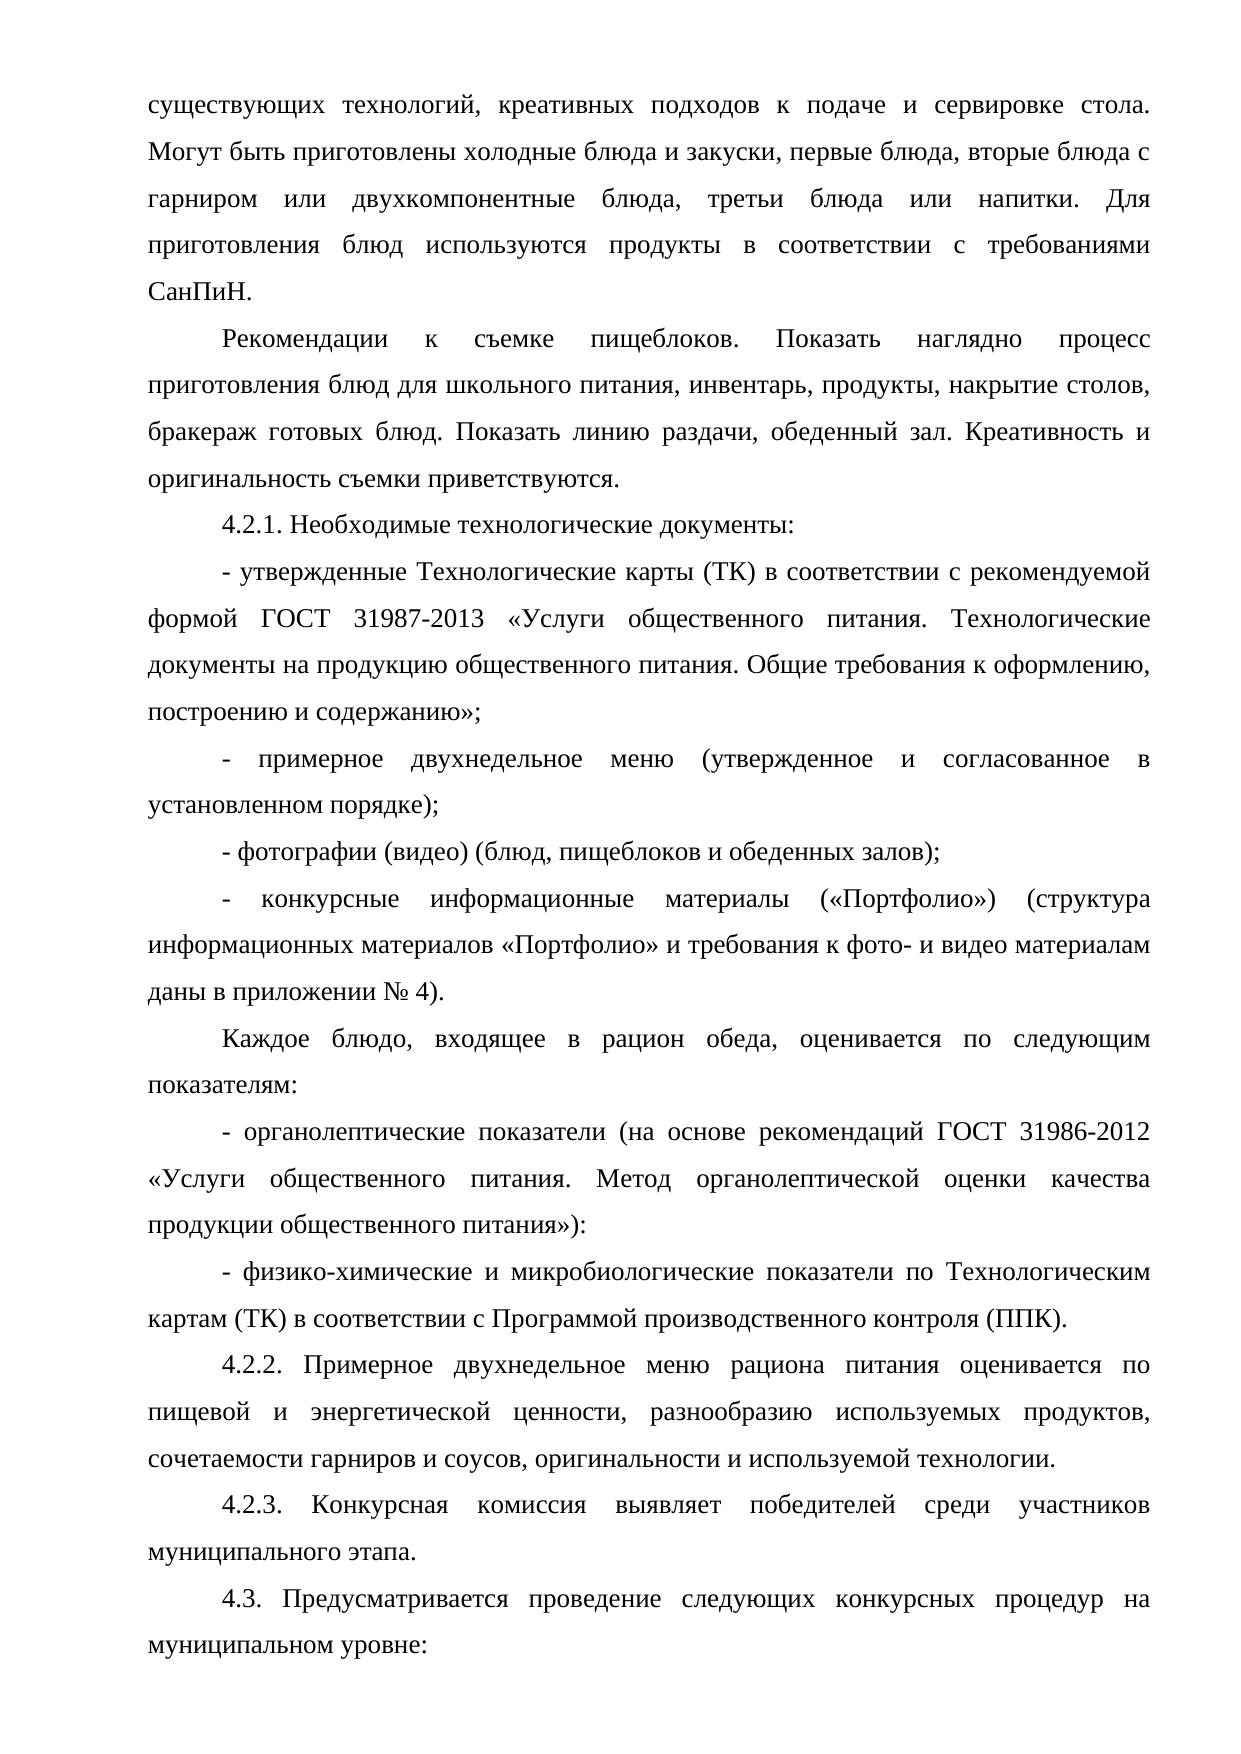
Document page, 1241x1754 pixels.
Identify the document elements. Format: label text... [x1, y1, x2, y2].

text 4.2.1. Необходимые технологические документы: [148, 509, 1152, 540]
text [148, 89, 1152, 306]
text Рекомендации к съемке пищеблоков. Показать наглядно процесс приготовления блюд для школьного питания, инвентарь, продукты, накрытие столов, бракераж готовых блюд. Показать линию раздачи, обеденный зал. Креативность и оригинальность съемки приветствуются. [148, 322, 1152, 493]
text - утвержденные Технологические карты (ТК) в соответствии с рекомендуемой формой ГОСТ 31987-2013 «Услуги общественного питания. Технологические документы на продукцию общественного питания. Общие требования к оформлению, построению и содержанию»; [148, 555, 1152, 726]
text 4.3. Предусматривается проведение следующих конкурсных процедур на муниципальном уровне: [148, 1582, 1152, 1660]
text - фотографии (видео) (блюд, пищеблоков и обеденных залов); [148, 835, 1152, 866]
text - конкурсные информационные материалы («Портфолио») (структура информационных материалов «Портфолио» и требования к фото- и видео материалам даны в приложении № 4). [148, 882, 1152, 1006]
text - органолептические показатели (на основе рекомендаций ГОСТ 31986-2012 «Услуги общественного питания. Метод органолептической оценки качества продукции общественного питания»): [148, 1115, 1152, 1240]
text - физико-химические и микробиологические показатели по Технологическим картам (ТК) в соответствии с Программой производственного контроля (ППК). [148, 1255, 1152, 1333]
text Каждое блюдо, входящее в рацион обеда, оценивается по следующим показателям: [148, 1022, 1152, 1100]
text 4.2.2. Примерное двухнедельное меню рациона питания оценивается по пищевой и энергетической ценности, разнообразию используемых продуктов, сочетаемости гарниров и соусов, оригинальности и используемой технологии. [148, 1349, 1152, 1473]
text 4.2.3. Конкурсная комиссия выявляет победителей среди участников муниципального этапа. [148, 1489, 1152, 1566]
text - примерное двухнедельное меню (утвержденное и согласованное в установленном порядке); [148, 742, 1152, 820]
